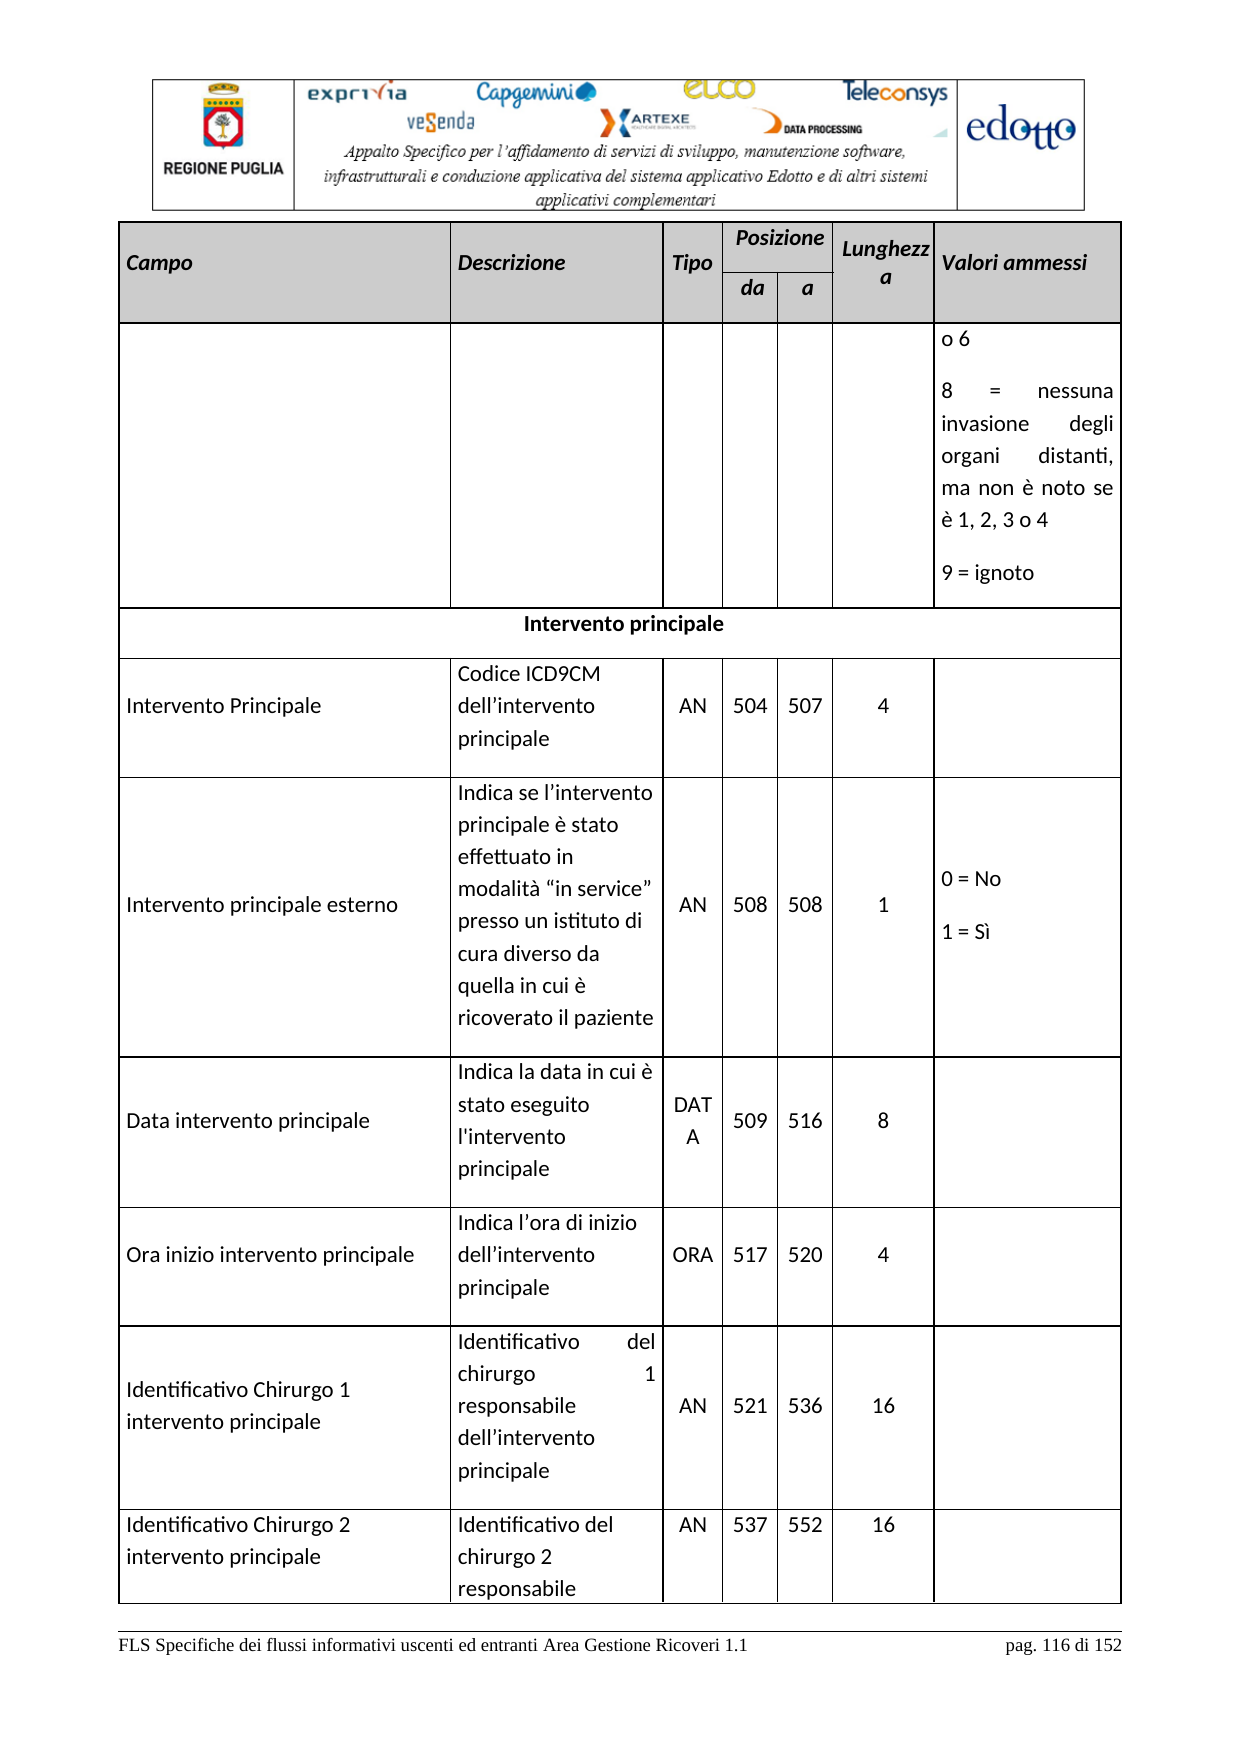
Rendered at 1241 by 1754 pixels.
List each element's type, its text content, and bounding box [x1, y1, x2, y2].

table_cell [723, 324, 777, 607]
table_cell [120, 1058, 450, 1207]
table_cell a [778, 273, 832, 322]
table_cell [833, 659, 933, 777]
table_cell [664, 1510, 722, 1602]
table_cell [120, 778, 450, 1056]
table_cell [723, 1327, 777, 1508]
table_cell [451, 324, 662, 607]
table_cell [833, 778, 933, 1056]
table_header Descrizione [451, 223, 662, 322]
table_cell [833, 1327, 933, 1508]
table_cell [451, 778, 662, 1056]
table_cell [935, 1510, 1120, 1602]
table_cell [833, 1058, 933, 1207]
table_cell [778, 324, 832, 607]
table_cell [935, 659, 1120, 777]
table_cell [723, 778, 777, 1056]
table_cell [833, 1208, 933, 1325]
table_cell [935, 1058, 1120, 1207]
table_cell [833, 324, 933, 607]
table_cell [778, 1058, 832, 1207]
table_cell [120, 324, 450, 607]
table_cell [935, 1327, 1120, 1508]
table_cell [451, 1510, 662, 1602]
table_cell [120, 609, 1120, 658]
picture [147, 73, 1093, 218]
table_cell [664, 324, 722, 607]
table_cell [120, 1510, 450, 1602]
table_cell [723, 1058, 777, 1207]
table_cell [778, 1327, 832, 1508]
table_header Campo [120, 223, 450, 322]
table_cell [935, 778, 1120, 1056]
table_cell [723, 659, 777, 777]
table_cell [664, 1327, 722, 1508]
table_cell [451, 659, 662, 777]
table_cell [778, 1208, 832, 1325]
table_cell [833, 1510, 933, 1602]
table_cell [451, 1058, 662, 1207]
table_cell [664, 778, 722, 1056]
table_header Tipo [664, 223, 722, 322]
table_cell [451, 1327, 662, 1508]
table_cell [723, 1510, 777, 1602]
table_cell da [723, 273, 777, 322]
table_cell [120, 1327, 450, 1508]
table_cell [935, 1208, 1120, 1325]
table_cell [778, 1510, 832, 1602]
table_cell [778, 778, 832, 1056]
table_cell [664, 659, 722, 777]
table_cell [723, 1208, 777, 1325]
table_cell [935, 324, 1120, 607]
table_header Valori ammessi [935, 223, 1120, 322]
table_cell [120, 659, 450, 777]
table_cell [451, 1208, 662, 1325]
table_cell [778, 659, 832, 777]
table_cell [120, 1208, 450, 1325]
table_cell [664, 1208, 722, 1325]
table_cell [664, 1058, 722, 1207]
table_header Lunghezza [833, 223, 933, 322]
table_header Posizione [723, 223, 832, 272]
